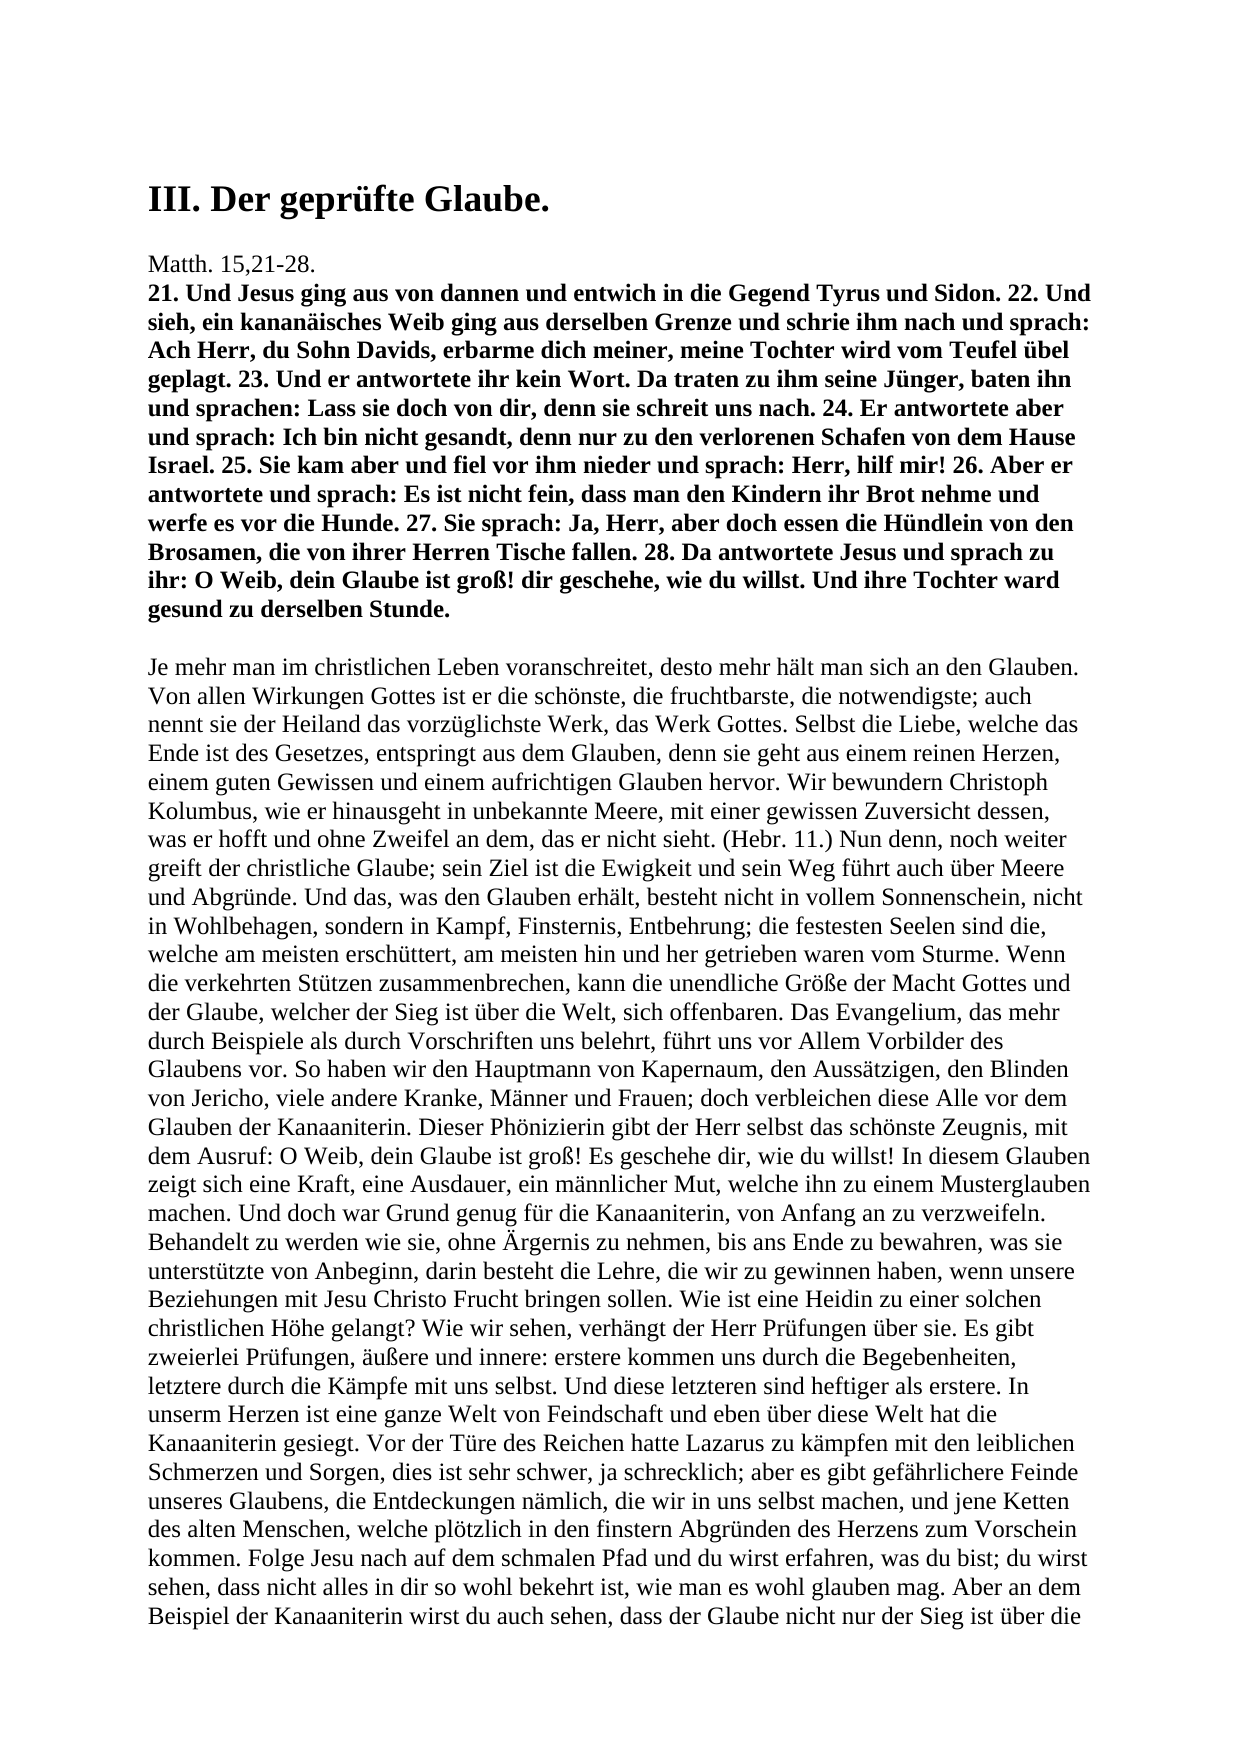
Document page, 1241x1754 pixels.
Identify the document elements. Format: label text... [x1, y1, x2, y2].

text Matth. 15,21-28. 21. Und Jesus ging aus von dannen und entwich in die Gegend Tyrus und Sidon. 22. Und sieh, ein kananäisches Weib ging aus derselben Grenze und schrie ihm nach und sprach: Ach Herr, du Sohn Davids, erbarme dich meiner, meine Tochter wird vom Teufel übel geplagt. 23. Und er antwortete ihr kein Wort. Da traten zu ihm seine Jünger, baten ihn und sprachen: Lass sie doch von dir, denn sie schreit uns nach. 24. Er antwortete aber und sprach: Ich bin nicht gesandt, denn nur zu den verlorenen Schafen von dem Hause Israel. 25. Sie kam aber und fiel vor ihm nieder und sprach: Herr, hilf mir! 26. Aber er antwortete und sprach: Es ist nicht fein, dass man den Kindern ihr Brot nehme und werfe es vor die Hunde. 27. Sie sprach: Ja, Herr, aber doch essen die Hündlein von den Brosamen, die von ihrer Herren Tische fallen. 28. Da antwortete Jesus und sprach zu ihr: O Weib, dein Glaube ist groß! dir geschehe, wie du willst. Und ihre Tochter ward gesund zu derselben Stunde. [148, 249, 1093, 623]
subtitle III. Der geprüfte Glaube. [148, 177, 1093, 220]
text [148, 652, 1093, 1629]
